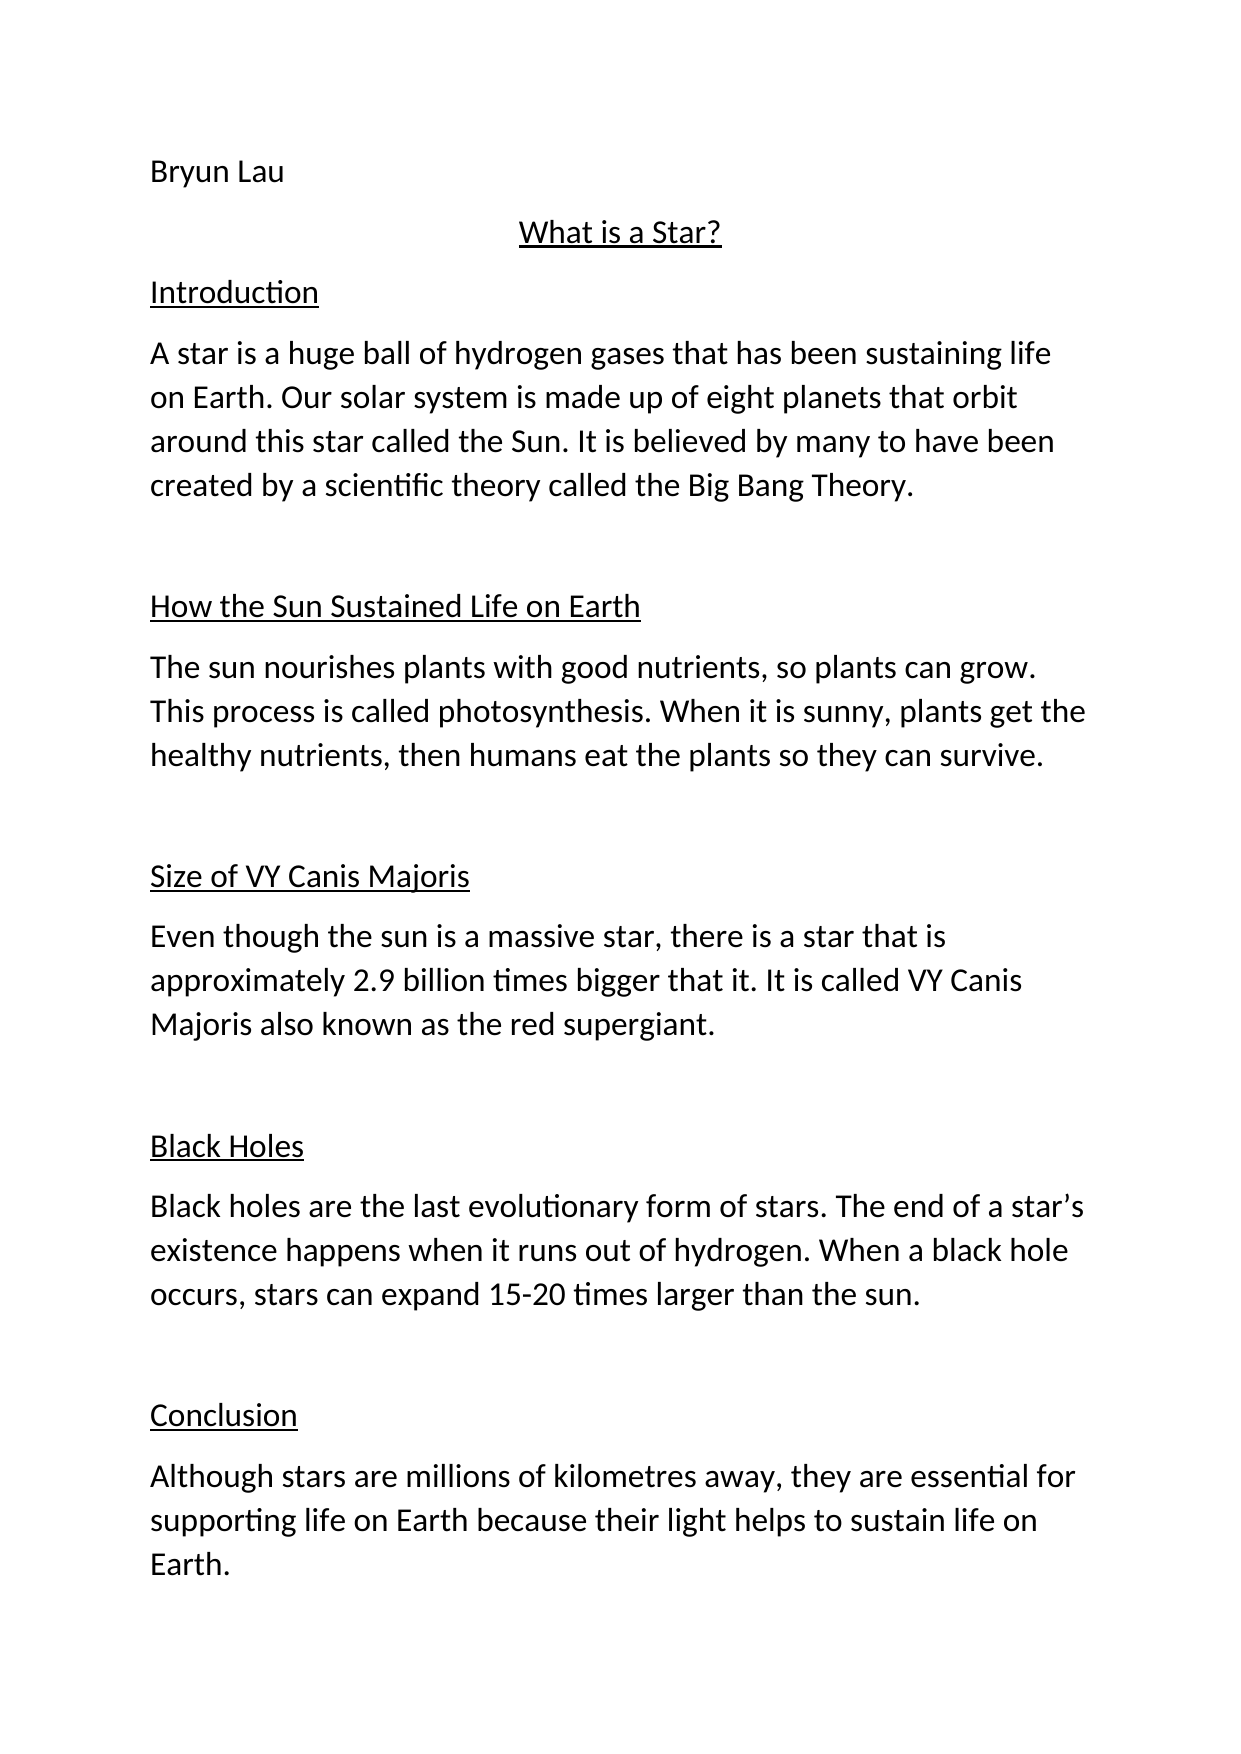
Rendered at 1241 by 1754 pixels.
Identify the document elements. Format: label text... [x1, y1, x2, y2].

text Black Holes [150, 1124, 1090, 1165]
text A star is a huge ball of hydrogen gases that has been sustaining life on Earth. Our solar system is made up of eight planets that orbit around this star called the Sun. It is believed by many to have been created by a scientific theory called the Big Bang Theory. [150, 332, 1090, 504]
text Although stars are millions of kilometres away, they are essential for supporting life on Earth because their light helps to sustain life on Earth. [150, 1455, 1090, 1584]
text The sun nourishes plants with good nutrients, so plants can grow. This process is called photosynthesis. When it is sunny, plants get the healthy nutrients, then humans eat the plants so they can survive. [150, 646, 1090, 774]
text Bryun Lau [150, 150, 1090, 191]
text How the Sun Sustained Life on Earth [150, 585, 1090, 626]
text What is a Star? [150, 211, 1090, 251]
text Introduction [150, 271, 1090, 312]
text Even though the sun is a massive star, there is a star that is approximately 2.9 billion times bigger that it. It is called VY Canis Majoris also known as the red supergiant. [150, 915, 1090, 1044]
text Size of VY Canis Majoris [150, 855, 1090, 896]
text Conclusion [150, 1394, 1090, 1435]
text Black holes are the last evolutionary form of stars. The end of a star’s existence happens when it runs out of hydrogen. When a black hole occurs, stars can expand 15-20 times larger than the sun. [150, 1185, 1090, 1314]
